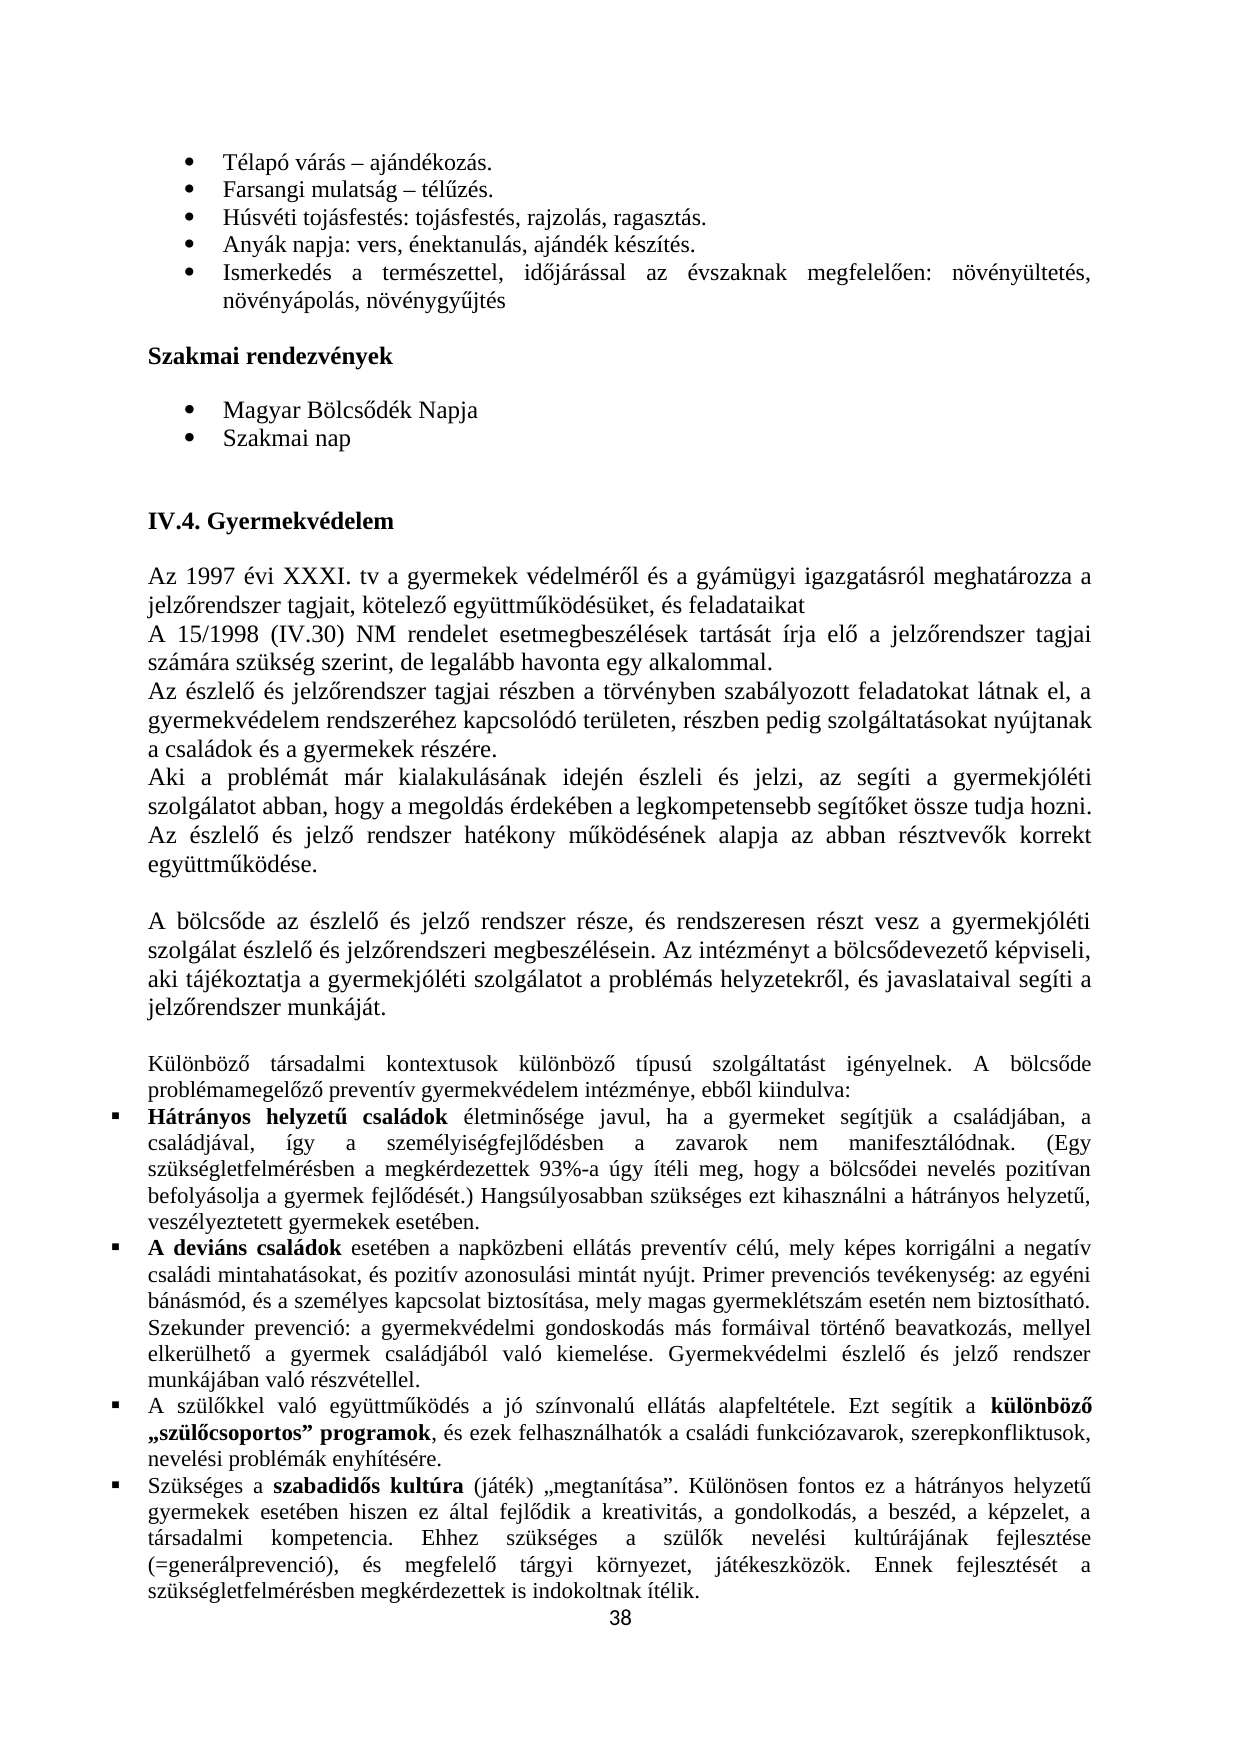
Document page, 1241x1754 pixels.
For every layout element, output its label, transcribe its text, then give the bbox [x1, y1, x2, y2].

text Különböző társadalmi kontextusok különböző típusú szolgáltatást igényelnek. A bölcsőde problémamegelőző preventív gyermekvédelem intézménye, ebből kiindulva: [148, 1050, 1092, 1103]
list A deviáns családok esetében a napközbeni ellátás preventív célú, mely képes korrigálni a negatív családi mintahatásokat, és pozitív azonosulási mintát nyújt. Primer prevenciós tevékenység: az egyéni bánásmód, és a személyes kapcsolat biztosítása, mely magas gyermeklétszám esetén nem biztosítható. Szekunder prevenció: a gyermekvédelmi gondoskodás más formáival történő beavatkozás, mellyel elkerülhető a gyermek családjából való kiemelése. Gyermekvédelmi észlelő és jelző rendszer munkájában való részvétellel. [110, 1234, 1092, 1393]
list Farsangi mulatság – télűzés. [185, 175, 1092, 203]
text A 15/1998 (IV.30) NM rendelet esetmegbeszélések tartását írja elő a jelzőrendszer tagjai számára szükség szerint, de legalább havonta egy alkalommal. [148, 619, 1092, 676]
text Aki a problémát már kialakulásának idején észleli és jelzi, az segíti a gyermekjóléti szolgálatot abban, hogy a megoldás érdekében a legkompetensebb segítőket össze tudja hozni. [148, 762, 1092, 820]
text IV.4. Gyermekvédelem [148, 506, 1092, 535]
list A szülőkkel való együttműködés a jó színvonalú ellátás alapfeltétele. Ezt segítik a különböző „szülőcsoportos” programok, és ezek felhasználhatók a családi funkciózavarok, szerepkonfliktusok, nevelési problémák enyhítésére. [110, 1393, 1092, 1472]
list Télapó várás – ajándékozás. [185, 148, 1092, 175]
list Hátrányos helyzetű családok életminősége javul, ha a gyermeket segítjük a családjában, a családjával, így a személyiségfejlődésben a zavarok nem manifesztálódnak. (Egy szükségletfelmérésben a megkérdezettek 93%-a úgy ítéli meg, hogy a bölcsődei nevelés pozitívan befolyásolja a gyermek fejlődését.) Hangsúlyosabban szükséges ezt kihasználni a hátrányos helyzetű, veszélyeztetett gyermekek esetében. [110, 1103, 1092, 1234]
list Szakmai nap [185, 423, 1092, 452]
list Anyák napja: vers, énektanulás, ajándék készítés. [185, 231, 1092, 258]
text Az 1997 évi XXXI. tv a gyermekek védelméről és a gyámügyi igazgatásról meghatározza a jelzőrendszer tagjait, kötelező együttműködésüket, és feladataikat [148, 561, 1092, 619]
text Az észlelő és jelző rendszer hatékony működésének alapja az abban résztvevők korrekt együttműködése. [148, 820, 1092, 877]
list Húsvéti tojásfestés: tojásfestés, rajzolás, ragasztás. [185, 203, 1092, 231]
text A bölcsőde az észlelő és jelző rendszer része, és rendszeresen részt vesz a gyermekjóléti szolgálat észlelő és jelzőrendszeri megbeszélésein. Az intézményt a bölcsődevezető képviseli, aki tájékoztatja a gyermekjóléti szolgálatot a problémás helyzetekről, és javaslataival segíti a jelzőrendszer munkáját. [148, 906, 1092, 1021]
list Magyar Bölcsődék Napja [185, 395, 1092, 423]
list Szükséges a szabadidős kultúra (játék) „megtanítása”. Különösen fontos ez a hátrányos helyzetű gyermekek esetében hiszen ez által fejlődik a kreativitás, a gondolkodás, a beszéd, a képzelet, a társadalmi kompetencia. Ehhez szükséges a szülők nevelési kultúrájának fejlesztése (=generálprevenció), és megfelelő tárgyi környezet, játékeszközök. Ennek fejlesztését a szükségletfelmérésben megkérdezettek is indokoltnak ítélik. [110, 1472, 1092, 1603]
text Az észlelő és jelzőrendszer tagjai részben a törvényben szabályozott feladatokat látnak el, a gyermekvédelem rendszeréhez kapcsolódó területen, részben pedig szolgáltatásokat nyújtanak a családok és a gyermekek részére. [148, 676, 1092, 762]
text Szakmai rendezvények [148, 341, 1092, 370]
list Ismerkedés a természettel, időjárással az évszaknak megfelelően: növényültetés, növényápolás, növénygyűjtés [185, 258, 1092, 313]
